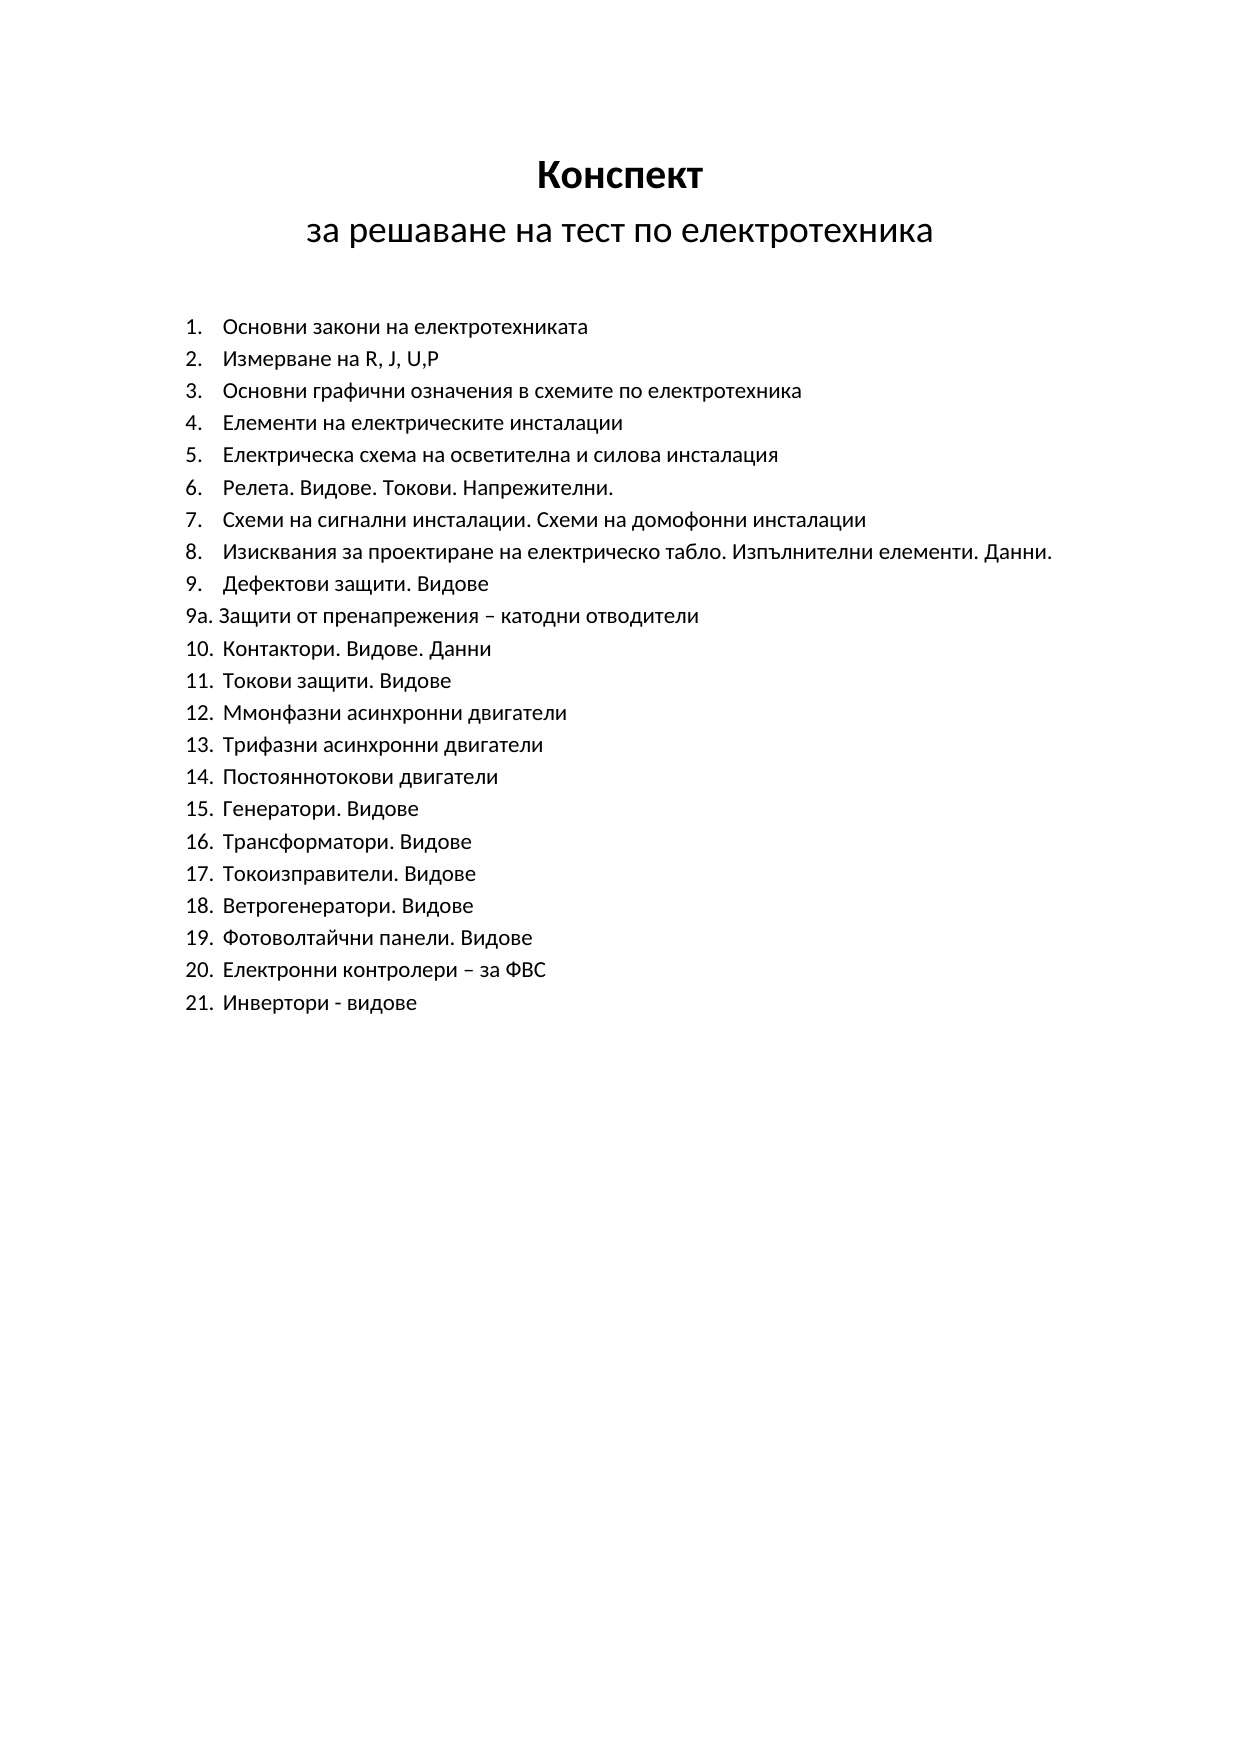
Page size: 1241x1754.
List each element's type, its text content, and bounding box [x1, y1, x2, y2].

text Конспект [148, 148, 1093, 198]
text за решаване на тест по електротехника [148, 206, 1093, 252]
list Електрическа схема на осветителна и силова инсталация [185, 441, 1093, 468]
list Токови защити. Видове [185, 666, 1093, 694]
list Основни закони на електротехниката [185, 312, 1093, 340]
list Инвертори - видове [185, 988, 1093, 1016]
list Постояннотокови двигатели [185, 762, 1093, 790]
list Трифазни асинхронни двигатели [185, 730, 1093, 758]
list Токоизправители. Видове [185, 859, 1093, 887]
list Основни графични означения в схемите по електротехника [185, 376, 1093, 404]
list Елементи на електрическите инсталации [185, 408, 1093, 436]
list Ммонфазни асинхронни двигатели [185, 698, 1093, 726]
list Генератори. Видове [185, 794, 1093, 823]
list Схеми на сигнални инсталации. Схеми на домофонни инсталации [185, 505, 1093, 533]
list Измерване на R, J, U,P [185, 344, 1093, 372]
list Дефектови защити. Видове [185, 569, 1093, 597]
list Фотоволтайчни панели. Видове [185, 923, 1093, 951]
list Ветрогенератори. Видове [185, 891, 1093, 919]
list Електронни контролери – за ФВС [185, 956, 1093, 983]
list Изисквания за проектиране на електрическо табло. Изпълнителни елементи. Данни. [185, 537, 1093, 565]
list Релета. Видове. Токови. Напрежителни. [185, 473, 1093, 501]
list Трансформатори. Видове [185, 827, 1093, 855]
list Контактори. Видове. Данни [185, 634, 1093, 662]
text 9а. Защити от пренапрежения – катодни отводители [185, 601, 1093, 629]
